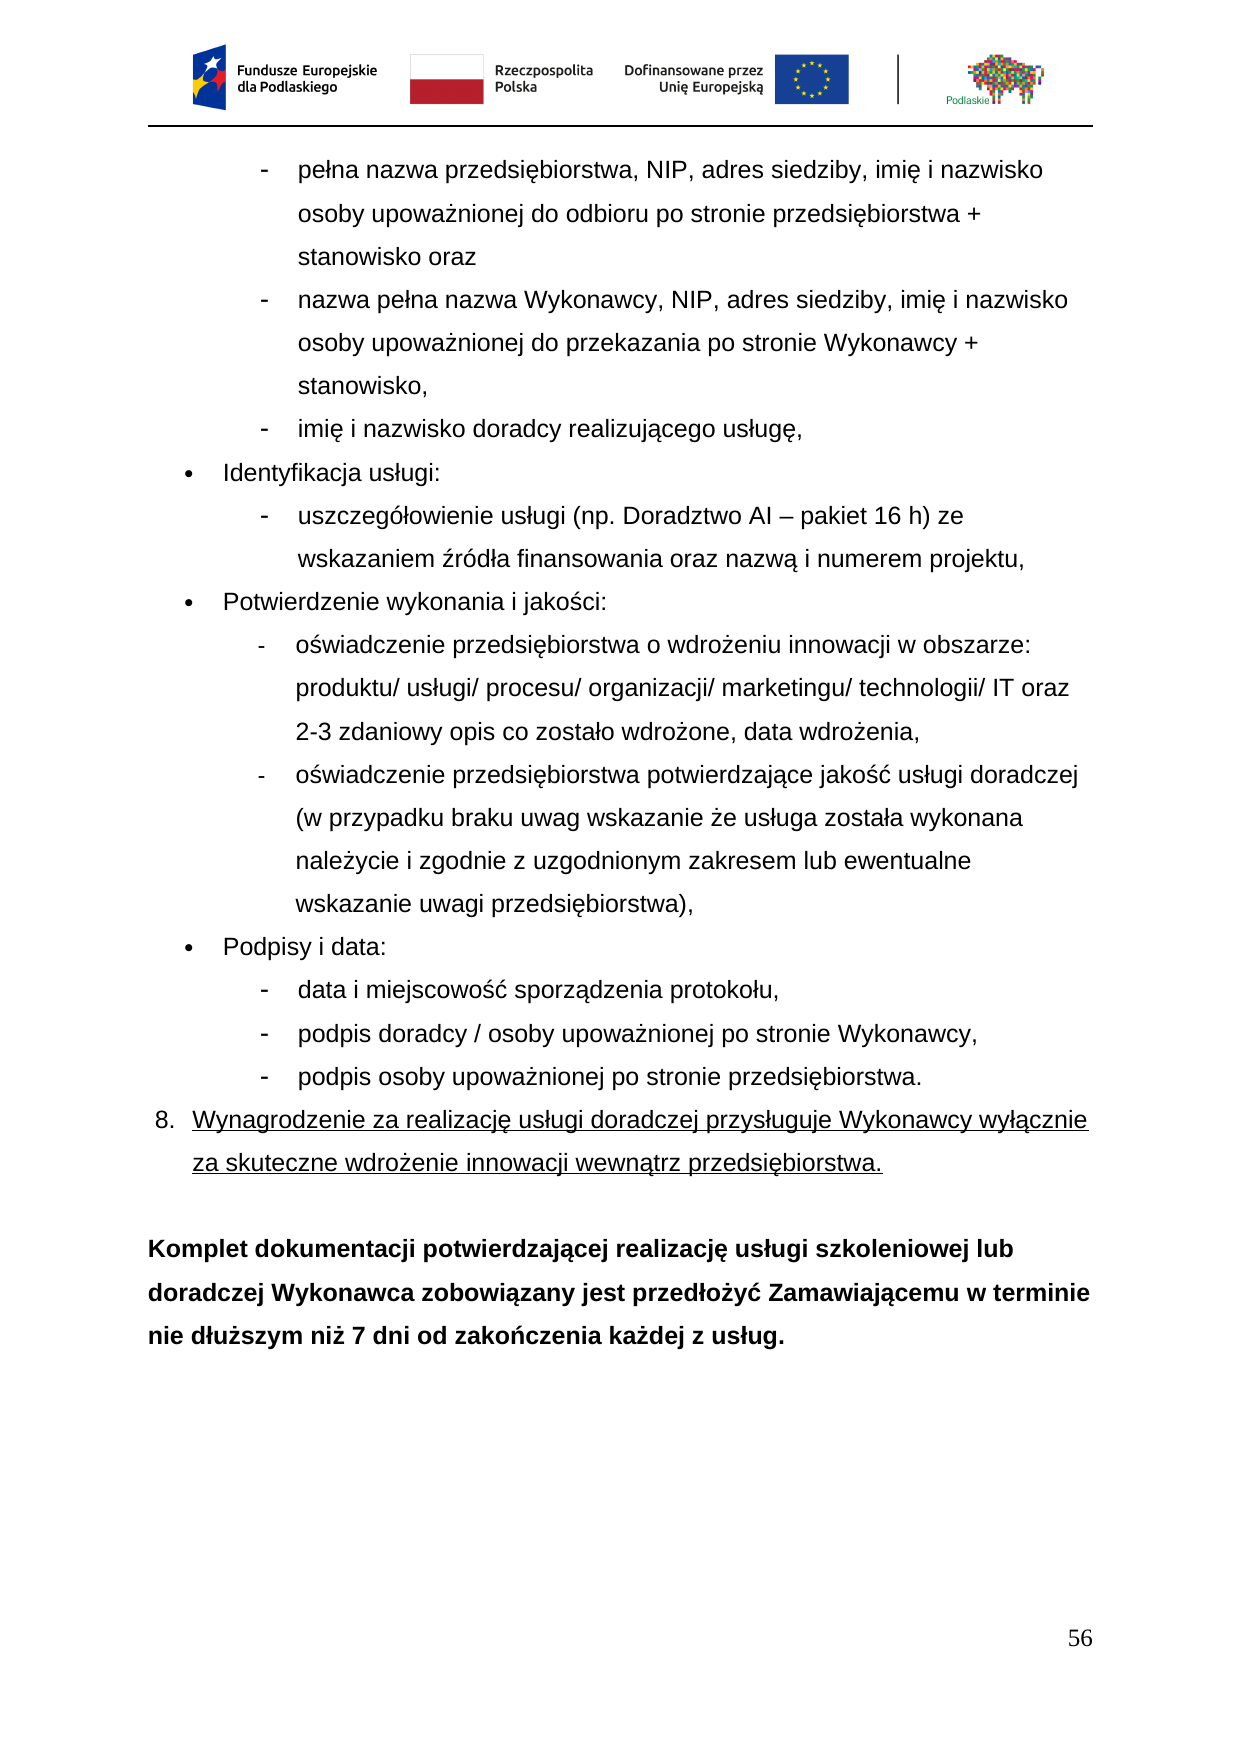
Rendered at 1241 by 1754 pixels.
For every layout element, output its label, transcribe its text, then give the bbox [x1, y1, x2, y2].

list oświadczenie przedsiębiorstwa potwierdzające jakość usługi doradczej (w przypadku braku uwag wskazanie że usługa została wykonana należycie i zgodnie z uzgodnionym zakresem lub ewentualne wskazanie uwagi przedsiębiorstwa), [258, 760, 1093, 918]
list Wynagrodzenie za realizację usługi doradczej przysługuje Wykonawcy wyłącznie za skuteczne wdrożenie innowacji wewnątrz przedsiębiorstwa. [154, 1105, 1093, 1177]
list podpis doradcy / osoby upoważnionej po stronie Wykonawcy, [260, 1018, 1093, 1047]
list pełna nazwa przedsiębiorstwa, NIP, adres siedziby, imię i nazwisko osoby upoważnionej do odbioru po stronie przedsiębiorstwa + stanowisko oraz [260, 156, 1093, 271]
list oświadczenie przedsiębiorstwa o wdrożeniu innowacji w obszarze: produktu/ usługi/ procesu/ organizacji/ marketingu/ technologii/ IT oraz 2-3 zdaniowy opis co zostało wdrożone, data wdrożenia, [258, 630, 1093, 745]
list podpis osoby upoważnionej po stronie przedsiębiorstwa. [260, 1062, 1093, 1091]
text Komplet dokumentacji potwierdzającej realizację usługi szkoleniowej lub doradczej Wykonawca zobowiązany jest przedłożyć Zamawiającemu w terminie nie dłuższym niż 7 dni od zakończenia każdej z usług. [148, 1234, 1093, 1349]
list Identyfikacja usługi: [185, 458, 1093, 486]
list imię i nazwisko doradcy realizującego usługę, [260, 414, 1093, 443]
list uszczegółowienie usługi (np. Doradztwo AI – pakiet 16 h) ze wskazaniem źródła finansowania oraz nazwą i numerem projektu, [260, 501, 1093, 573]
list Potwierdzenie wykonania i jakości: [185, 587, 1093, 616]
list Podpisy i data: [185, 932, 1093, 961]
list nazwa pełna nazwa Wykonawcy, NIP, adres siedziby, imię i nazwisko osoby upoważnionej do przekazania po stronie Wykonawcy + stanowisko, [260, 285, 1093, 400]
list data i miejscowość sporządzenia protokołu, [260, 975, 1093, 1004]
picture [150, 14, 1090, 124]
